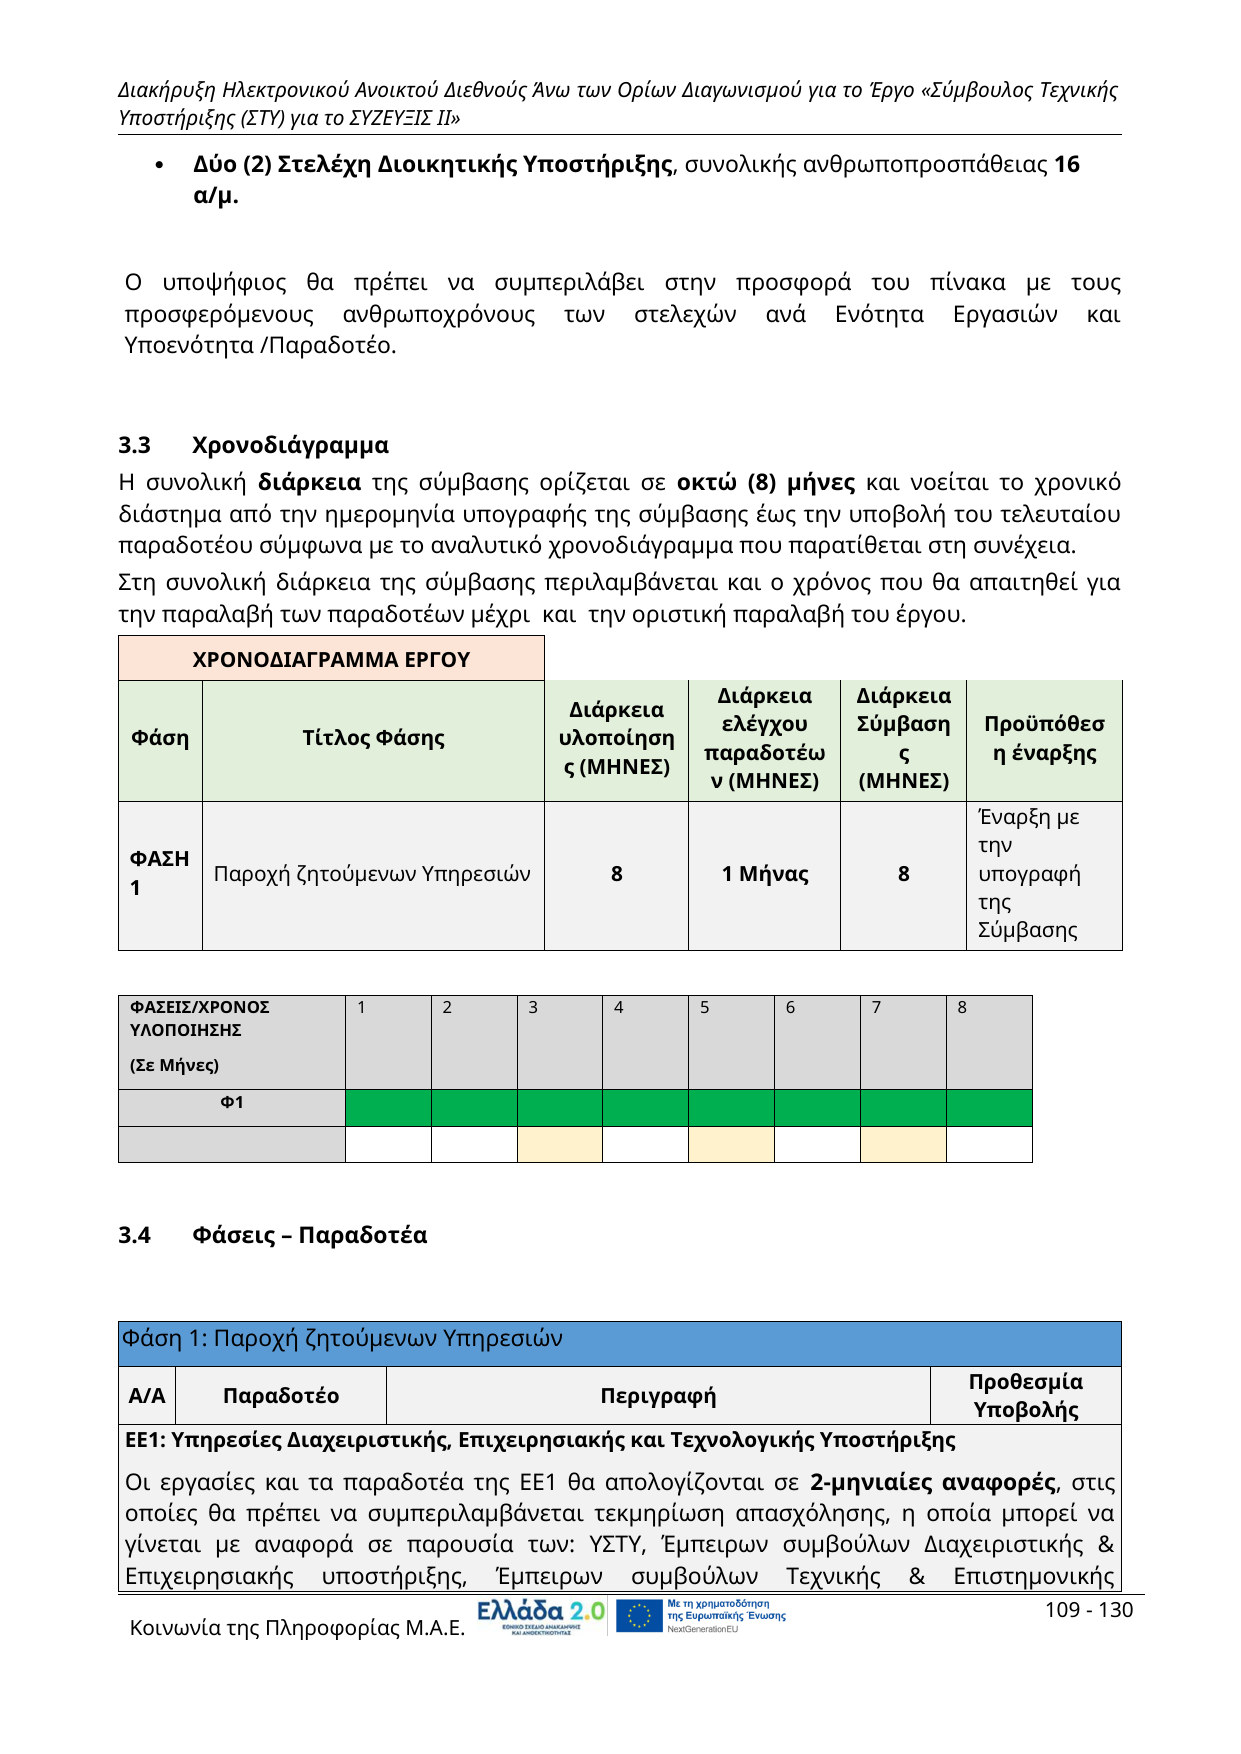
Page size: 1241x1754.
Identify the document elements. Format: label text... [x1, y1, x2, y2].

table_cell Έναρξη με την υπογραφή της Σύμβασης [967, 802, 1122, 950]
table_header 3 [518, 996, 602, 1089]
table_cell 1 Μήνας [689, 802, 840, 950]
table_cell [119, 1127, 345, 1162]
table_header 2 [432, 996, 517, 1089]
text Ο υποψήφιος θα πρέπει να συμπεριλάβει στην προσφορά του πίνακα με τους προσφερόμενους ανθρωποχρόνους των στελεχών ανά Ενότητα Εργασιών και Υποενότητα /Παραδοτέο. [124, 266, 1122, 360]
table_cell [432, 1127, 517, 1162]
table_cell Διάρκεια υλοποίησης (ΜΗΝΕΣ) [545, 680, 688, 801]
table_cell Τίτλος Φάσης [203, 681, 544, 801]
table_cell ΦΑΣΗ 1 [119, 802, 202, 950]
table_cell Παροχή ζητούμενων Υπηρεσιών [203, 802, 544, 950]
picture [476, 1595, 791, 1636]
table_cell Προϋπόθεση έναρξης [967, 680, 1122, 801]
table_cell [775, 1090, 860, 1126]
table_header 7 [861, 996, 946, 1089]
table_cell [432, 1090, 517, 1126]
table_cell Διάρκεια Σύμβασης (ΜΗΝΕΣ) [841, 680, 966, 801]
table_cell [775, 1127, 860, 1162]
table_header 6 [775, 996, 860, 1089]
table_cell [861, 1127, 946, 1162]
table_cell [861, 1090, 946, 1126]
table_cell [689, 1090, 774, 1126]
table_cell 8 [545, 802, 688, 950]
table_header ΦΑΣΕΙΣ/ΧΡΟΝΟΣ ΥΛΟΠΟΙΗΣΗΣ (Σε Μήνες) [119, 996, 345, 1089]
table_cell Παραδοτέο [176, 1367, 386, 1424]
table_cell [947, 1090, 1032, 1126]
table_cell [603, 1127, 688, 1162]
table_header ΧΡΟΝΟΔΙΑΓΡΑΜΜΑ ΕΡΓΟΥ [119, 636, 544, 680]
text Η συνολική διάρκεια της σύμβασης ορίζεται σε οκτώ (8) μήνες και νοείται το χρονικό διάστημα από την ημερομηνία υπογραφής της σύμβασης έως την υποβολή του τελευταίου παραδοτέου σύμφωνα με το αναλυτικό χρονοδιάγραμμα που παρατίθεται στη συνέχεια. [118, 466, 1122, 560]
table_cell [518, 1090, 602, 1126]
list Δύο (2) Στελέχη Διοικητικής Υποστήριξης, συνολικής ανθρωποπροσπάθειας 16 α/μ. [156, 147, 1122, 210]
table_cell Α/Α [119, 1367, 175, 1424]
table_cell Φάση [119, 681, 202, 801]
table_header Φάση 1: Παροχή ζητούμενων Υπηρεσιών [119, 1322, 1121, 1366]
table_header 4 [603, 996, 688, 1089]
table_cell Προθεσμία Υποβολής [931, 1367, 1121, 1424]
subtitle Φάσεις – Παραδοτέα [118, 1219, 1122, 1250]
table_cell [518, 1127, 602, 1162]
table_cell Διάρκεια ελέγχου παραδοτέων (ΜΗΝΕΣ) [689, 680, 840, 801]
subtitle Χρονοδιάγραμμα [118, 429, 1122, 460]
table_cell 8 [841, 802, 966, 950]
text Στη συνολική διάρκεια της σύμβασης περιλαμβάνεται και ο χρόνος που θα απαιτηθεί για την παραλαβή των παραδοτέων μέχρι και την οριστική παραλαβή του έργου. [118, 566, 1122, 629]
table_cell [689, 1127, 774, 1162]
table_header 8 [947, 996, 1032, 1089]
table_header 1 [346, 996, 431, 1089]
table_header 5 [689, 996, 774, 1089]
table_cell Περιγραφή [387, 1367, 930, 1424]
table_cell [346, 1090, 431, 1126]
table_cell [947, 1127, 1032, 1162]
table_cell Φ1 [119, 1090, 345, 1126]
table_cell [346, 1127, 431, 1162]
table_cell [603, 1090, 688, 1126]
